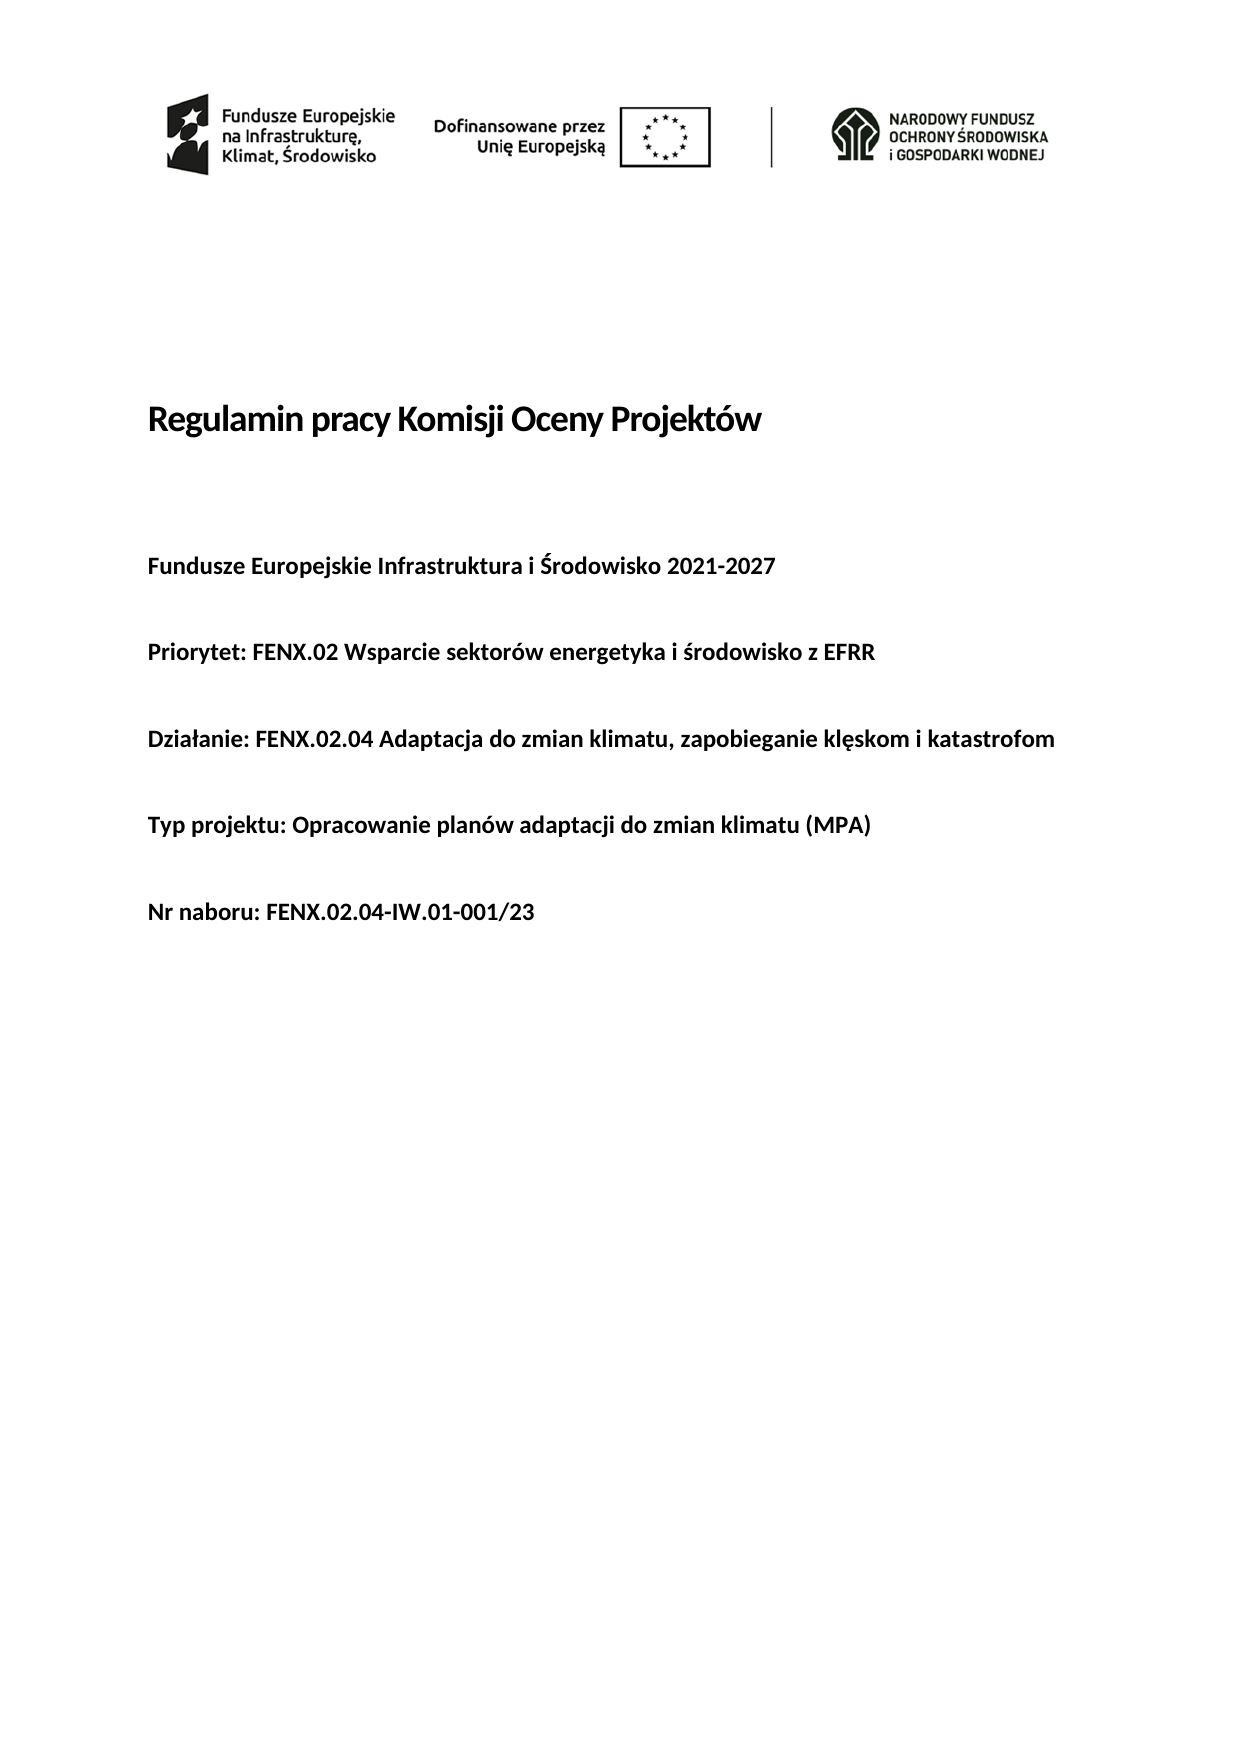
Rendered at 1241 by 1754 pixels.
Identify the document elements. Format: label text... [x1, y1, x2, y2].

subtitle Typ projektu: Opracowanie planów adaptacji do zmian klimatu (MPA) [148, 810, 1093, 840]
text Nr naboru: FENX.02.04-IW.01-001/23 [148, 896, 1093, 927]
title Regulamin pracy Komisji Oceny Projektów [148, 395, 1093, 441]
subtitle Priorytet: FENX.02 Wsparcie sektorów energetyka i środowisko z EFRR [148, 637, 1093, 667]
subtitle Fundusze Europejskie Infrastruktura i Środowisko 2021-2027 [148, 550, 1093, 581]
picture [147, 73, 1092, 195]
subtitle Działanie: FENX.02.04 Adaptacja do zmian klimatu, zapobieganie klęskom i katastrofom [148, 723, 1093, 754]
